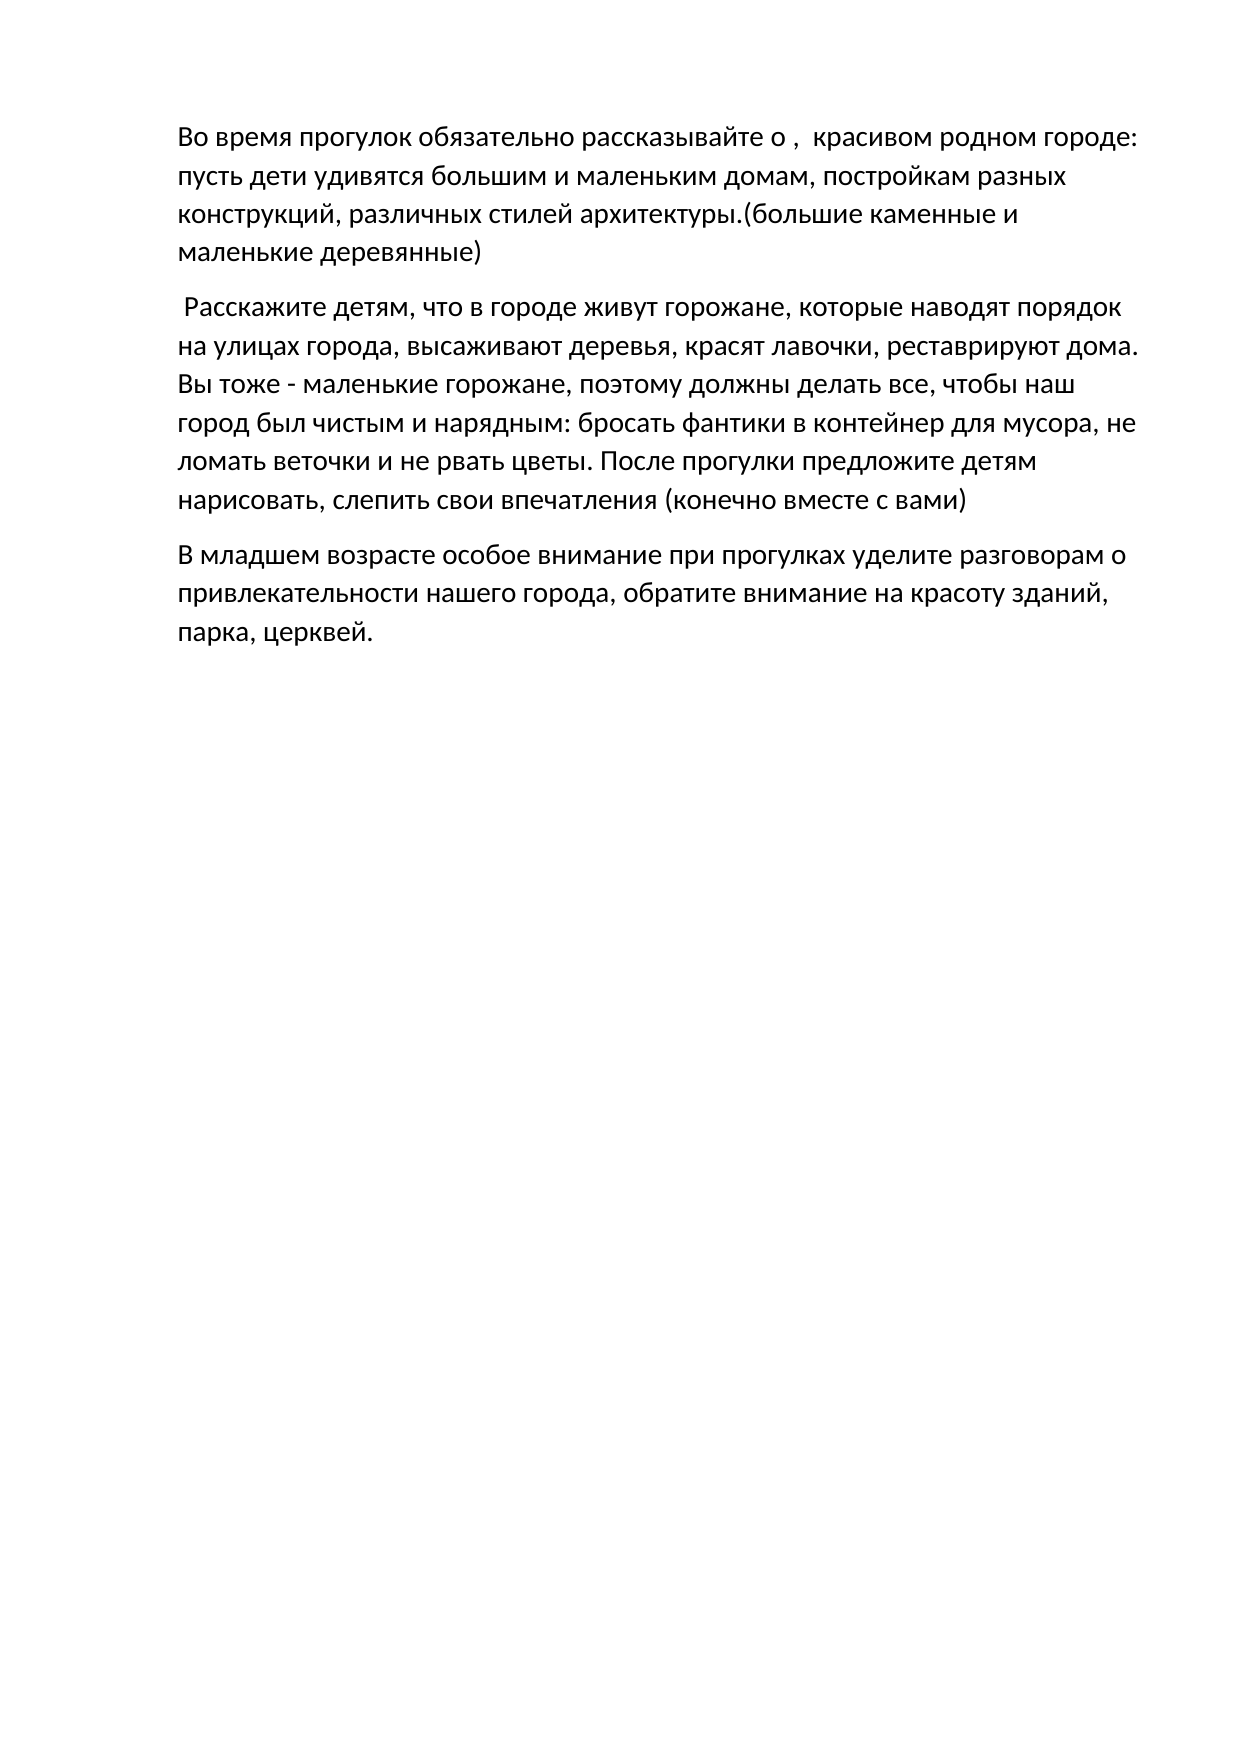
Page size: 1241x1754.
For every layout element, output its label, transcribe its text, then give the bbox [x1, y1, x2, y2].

text Во время прогулок обязательно рассказывайте о , красивом родном городе: пусть дети удивятся большим и маленьким домам, постройкам разных конструкций, различных стилей архитектуры.(большие каменные и маленькие деревянные) [177, 118, 1152, 269]
text Расскажите детям, что в городе живут горожане, которые наводят порядок на улицах города, высаживают деревья, красят лавочки, реставрируют дома. Вы тоже - маленькие горожане, поэтому должны делать все, чтобы наш город был чистым и нарядным: бросать фантики в контейнер для мусора, не ломать веточки и не рвать цветы. После прогулки предложите детям нарисовать, слепить свои впечатления (конечно вместе с вами) [177, 288, 1152, 516]
text В младшем возрасте особое внимание при прогулках уделите разговорам о привлекательности нашего города, обратите внимание на красоту зданий, парка, церквей. [177, 536, 1152, 648]
